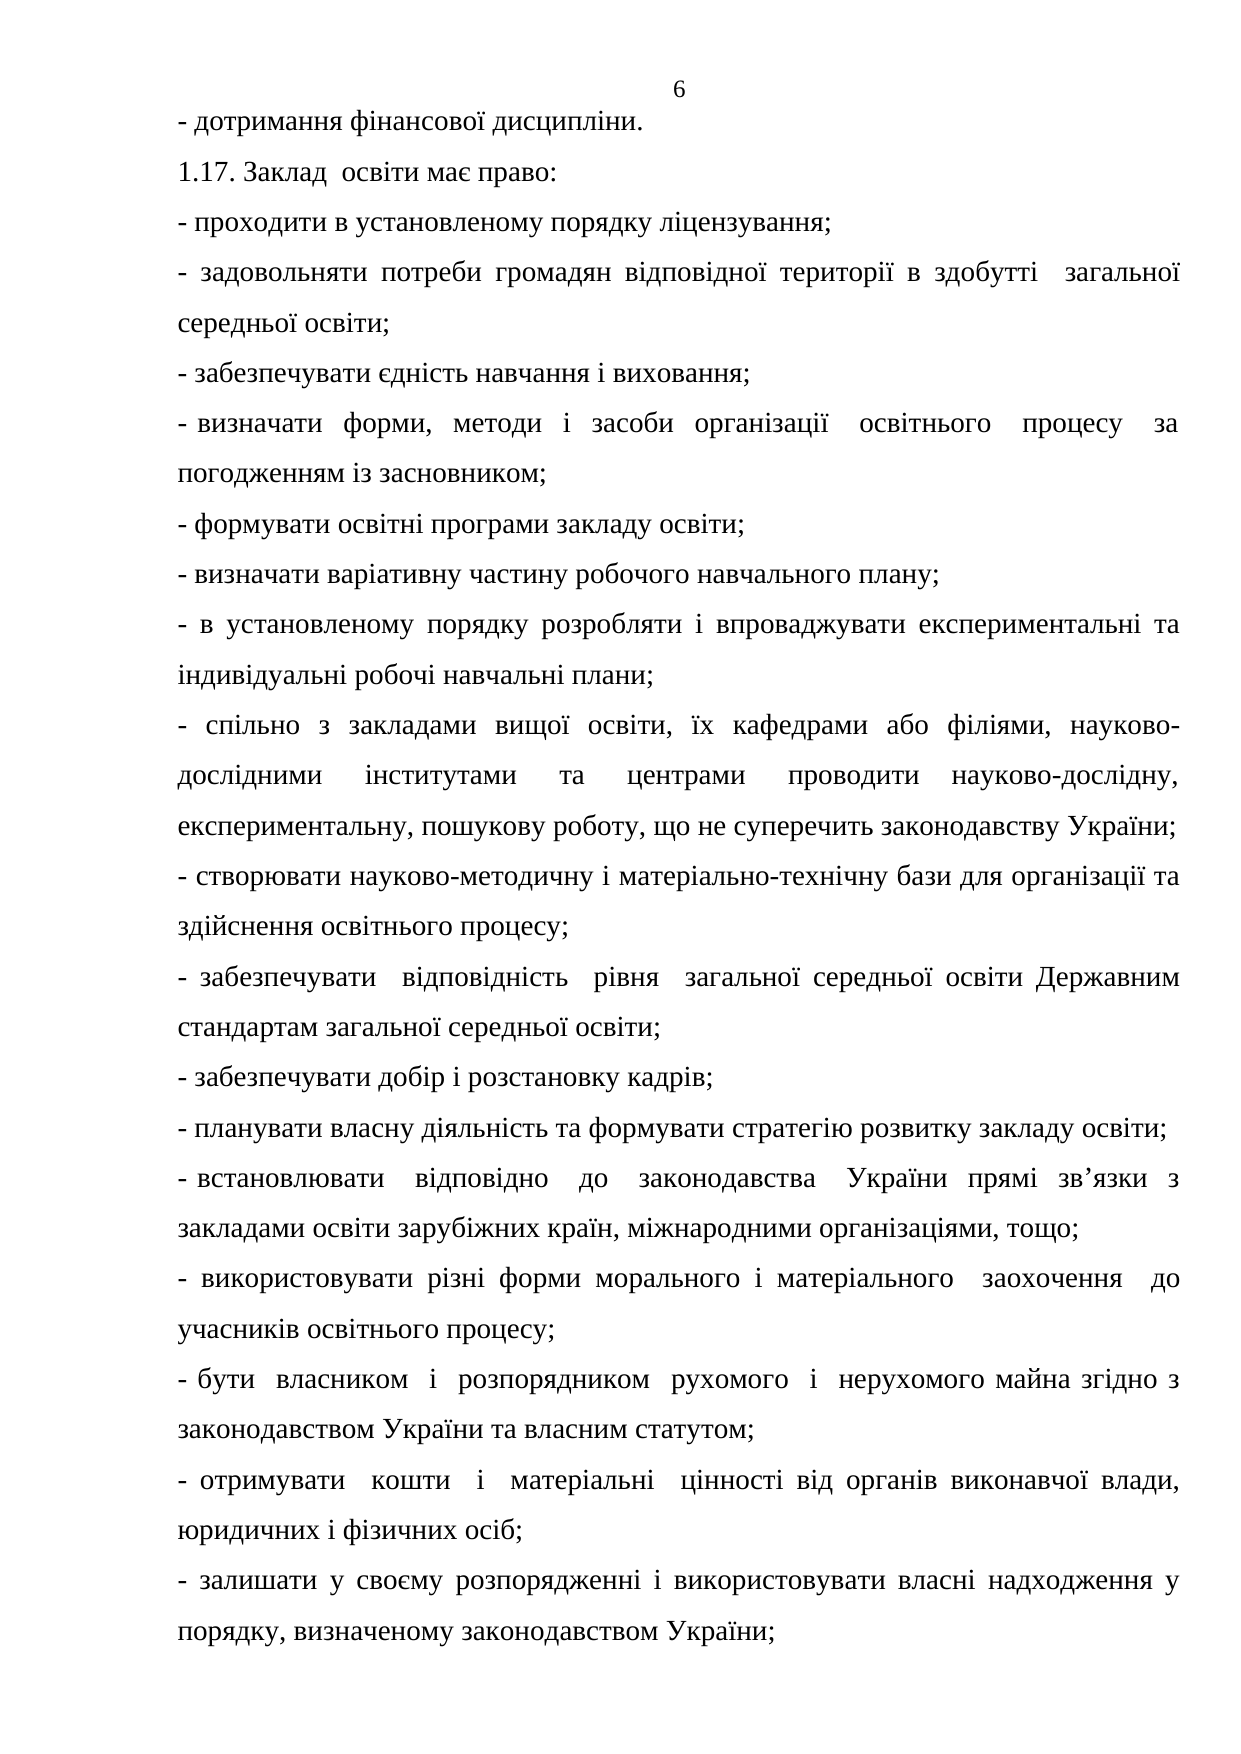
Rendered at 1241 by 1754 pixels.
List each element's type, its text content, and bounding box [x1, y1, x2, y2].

text - забезпечувати добір і розстановку кадрів; [177, 1059, 1181, 1093]
text - формувати освітні програми закладу освіти; [177, 506, 1181, 539]
text - визначати варіативну частину робочого навчального плану; [177, 556, 1181, 590]
text - використовувати різні форми морального і матеріального заохочення до учасників освітнього процесу; [177, 1261, 1181, 1344]
text - визначати форми, методи і засоби організації освітнього процесу за погодженням із засновником; [177, 405, 1181, 489]
text 1.17. Заклад освіти має право: [177, 154, 1181, 187]
text - проходити в установленому порядку ліцензування; [177, 204, 1181, 238]
text - встановлювати відповідно до законодавства України прямі зв’язки з закладами освіти зарубіжних країн, міжнародними організаціями, тощо; [177, 1160, 1181, 1244]
text - дотримання фінансової дисципліни. [177, 103, 1181, 137]
text - планувати власну діяльність та формувати стратегію розвитку закладу освіти; [177, 1110, 1181, 1143]
text - залишати у своєму розпорядженні і використовувати власні надходження у порядку, визначеному законодавством України; [177, 1562, 1181, 1646]
text - створювати науково-методичну і матеріально-технічну бази для організації та здійснення освітнього процесу; [177, 858, 1181, 942]
text - забезпечувати відповідність рівня загальної середньої освіти Державним стандартам загальної середньої освіти; [177, 959, 1181, 1043]
text - задовольняти потреби громадян відповідної території в здобутті загальної середньої освіти; [177, 254, 1181, 338]
text - спільно з закладами вищої освіти, їх кафедрами або філіями, науково-дослідними інститутами та центрами проводити науково-дослідну, експериментальну, пошукову роботу, що не суперечить законодавству України; [177, 707, 1181, 841]
text - в установленому порядку розробляти і впроваджувати експериментальні та індивідуальні робочі навчальні плани; [177, 607, 1181, 690]
text - отримувати кошти і матеріальні цінності від органів виконавчої влади, юридичних і фізичних осіб; [177, 1462, 1181, 1546]
text - бути власником і розпорядником рухомого і нерухомого майна згідно з законодавством України та власним статутом; [177, 1361, 1181, 1445]
text - забезпечувати єдність навчання і виховання; [177, 355, 1181, 388]
